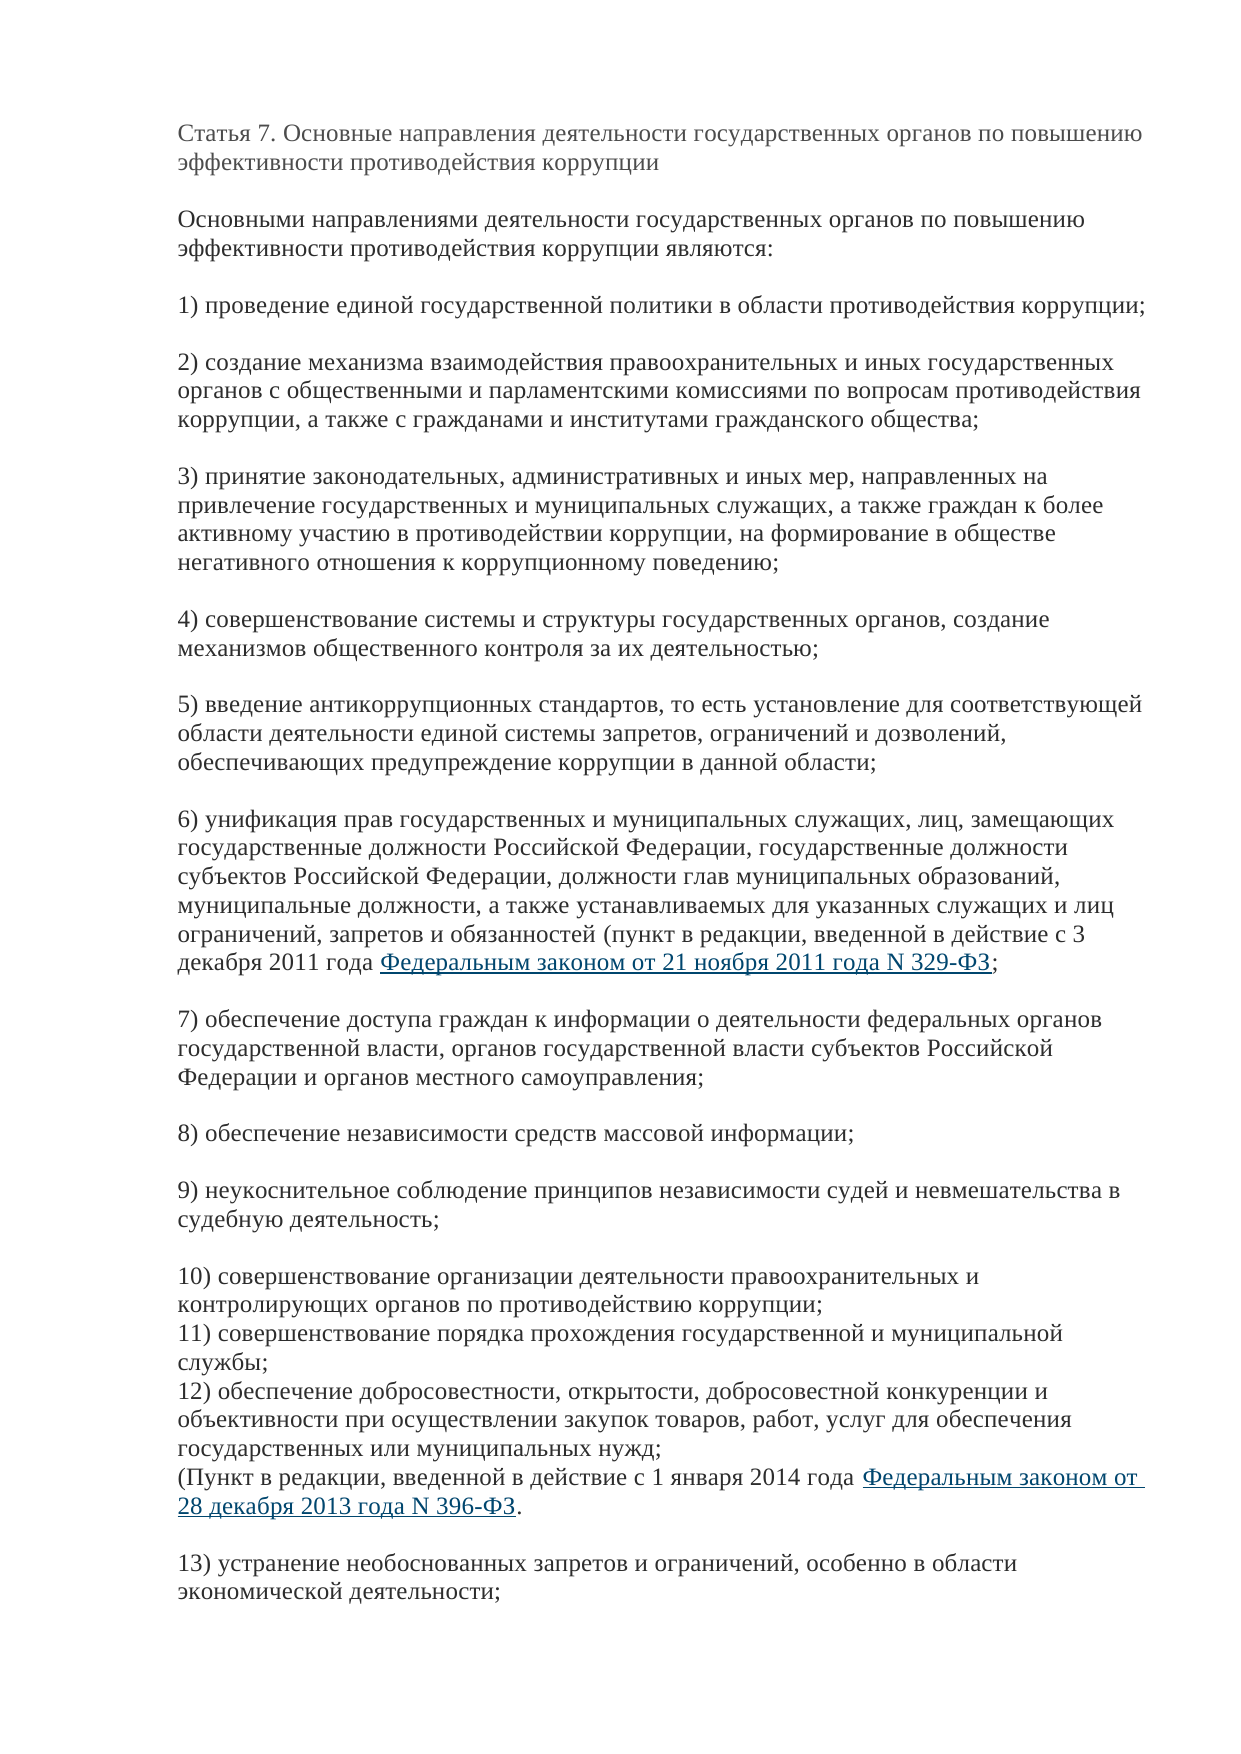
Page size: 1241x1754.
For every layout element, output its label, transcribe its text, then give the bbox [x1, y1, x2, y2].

text Основными направлениями деятельности государственных органов по повышению эффективности противодействия коррупции являются: [177, 176, 1152, 290]
text 13) устранение необоснованных запретов и ограничений, особенно в области экономической деятельности; [177, 1548, 1152, 1633]
text 3) принятие законодательных, административных и иных мер, направленных на привлечение государственных и муниципальных служащих, а также граждан к более активному участию в противодействии коррупции, на формирование в обществе негативного отношения к коррупционному поведению; [177, 461, 1152, 604]
text 11) совершенствование порядка прохождения государственной и муниципальной службы; [177, 1318, 1152, 1376]
text 12) обеспечение добросовестности, открытости, добросовестной конкуренции и объективности при осуществлении закупок товаров, работ, услуг для обеспечения государственных или муниципальных нужд; (Пункт в редакции, введенной в действие с 1 января 2014 года Федеральным законом от 28 декабря 2013 года N 396-ФЗ. [177, 1376, 1152, 1548]
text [177, 118, 1152, 176]
text 2) создание механизма взаимодействия правоохранительных и иных государственных органов с общественными и парламентскими комиссиями по вопросам противодействия коррупции, а также с гражданами и институтами гражданского общества; [177, 347, 1152, 461]
text 7) обеспечение доступа граждан к информации о деятельности федеральных органов государственной власти, органов государственной власти субъектов Российской Федерации и органов местного самоуправления; [177, 1004, 1152, 1118]
text 5) введение антикоррупционных стандартов, то есть установление для соответствующей области деятельности единой системы запретов, ограничений и дозволений, обеспечивающих предупреждение коррупции в данной области; [177, 689, 1152, 804]
text 10) совершенствование организации деятельности правоохранительных и контролирующих органов по противодействию коррупции; [177, 1261, 1152, 1318]
text 4) совершенствование системы и структуры государственных органов, создание механизмов общественного контроля за их деятельностью; [177, 604, 1152, 689]
text 6) унификация прав государственных и муниципальных служащих, лиц, замещающих государственные должности Российской Федерации, государственные должности субъектов Российской Федерации, должности глав муниципальных образований, муниципальные должности, а также устанавливаемых для указанных служащих и лиц ограничений, запретов и обязанностей (пункт в редакции, введенной в действие с 3 декабря 2011 года Федеральным законом от 21 ноября 2011 года N 329-ФЗ; [177, 804, 1152, 1004]
text 8) обеспечение независимости средств массовой информации; [177, 1118, 1152, 1175]
text 9) неукоснительное соблюдение принципов независимости судей и невмешательства в судебную деятельность; [177, 1175, 1152, 1261]
text 1) проведение единой государственной политики в области противодействия коррупции; [177, 290, 1152, 347]
